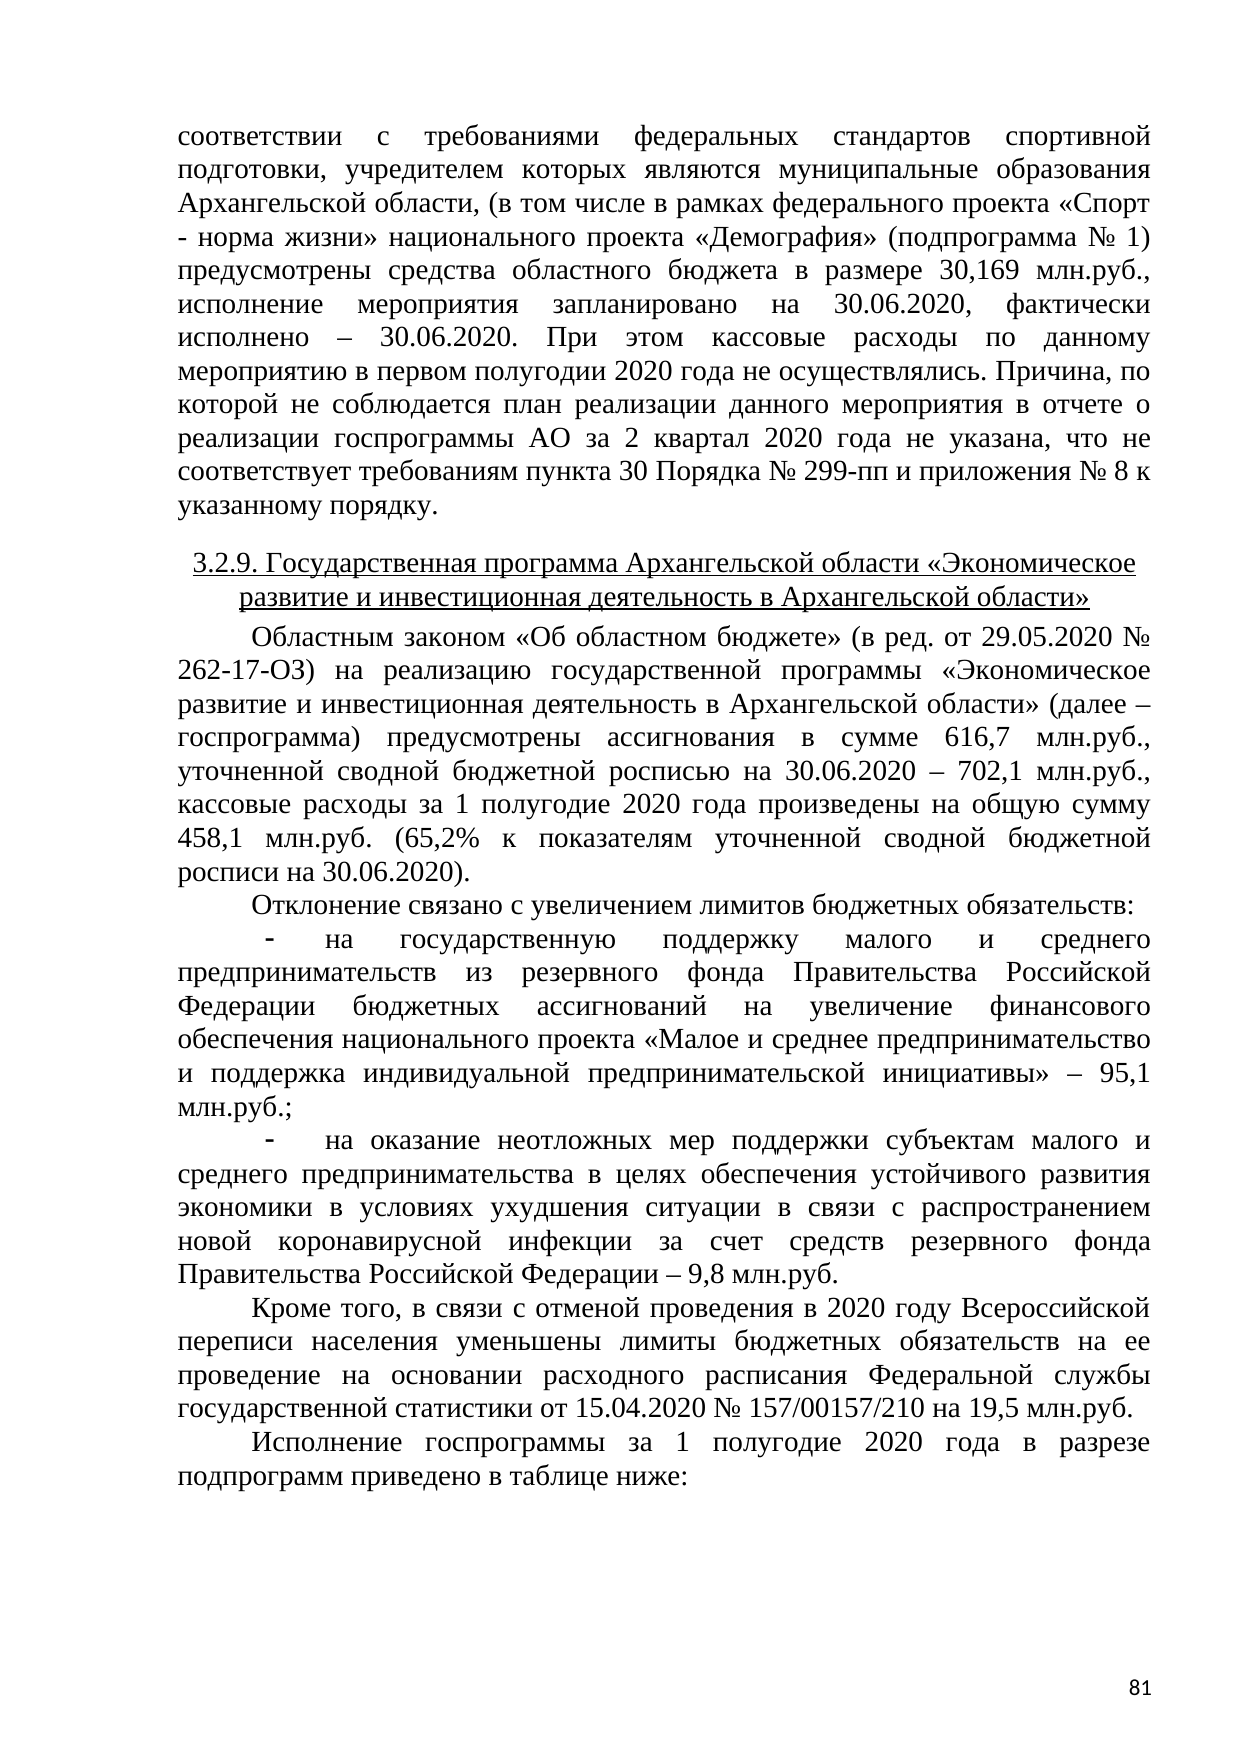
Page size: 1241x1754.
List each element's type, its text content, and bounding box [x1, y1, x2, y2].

list на государственную поддержку малого и среднего предпринимательств из резервного фонда Правительства Российской Федерации бюджетных ассигнований на увеличение финансового обеспечения национального проекта «Малое и среднее предпринимательство и поддержка индивидуальной предпринимательской инициативы» – 95,1 млн.руб.; [177, 921, 1152, 1122]
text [177, 118, 1152, 521]
text Отклонение связано c увеличением лимитов бюджетных обязательств: [177, 887, 1152, 921]
text Областным законом «Об областном бюджете» (в ред. от 29.05.2020 № 262-17-ОЗ) на реализацию государственной программы «Экономическое развитие и инвестиционная деятельность в Архангельской области» (далее – госпрограмма) предусмотрены ассигнования в сумме 616,7 млн.руб., уточненной сводной бюджетной росписью на 30.06.2020 – 702,1 млн.руб., кассовые расходы за 1 полугодие 2020 года произведены на общую сумму 458,1 млн.руб. (65,2% к показателям уточненной сводной бюджетной росписи на 30.06.2020). [177, 619, 1152, 887]
text 3.2.9. Государственная программа Архангельской области «Экономическое развитие и инвестиционная деятельность в Архангельской области» [177, 546, 1152, 613]
text Кроме того, в связи с отменой проведения в 2020 году Всероссийской переписи населения уменьшены лимиты бюджетных обязательств на ее проведение на основании расходного расписания Федеральной службы государственной статистики от 15.04.2020 № 157/00157/210 на 19,5 млн.руб. [177, 1290, 1152, 1424]
text Исполнение госпрограммы за 1 полугодие 2020 года в разрезе подпрограмм приведено в таблице ниже: [177, 1424, 1152, 1491]
list на оказание неотложных мер поддержки субъектам малого и среднего предпринимательства в целях обеспечения устойчивого развития экономики в условиях ухудшения ситуации в связи с распространением новой коронавирусной инфекции за счет средств резервного фонда Правительства Российской Федерации – 9,8 млн.руб. [177, 1122, 1152, 1290]
